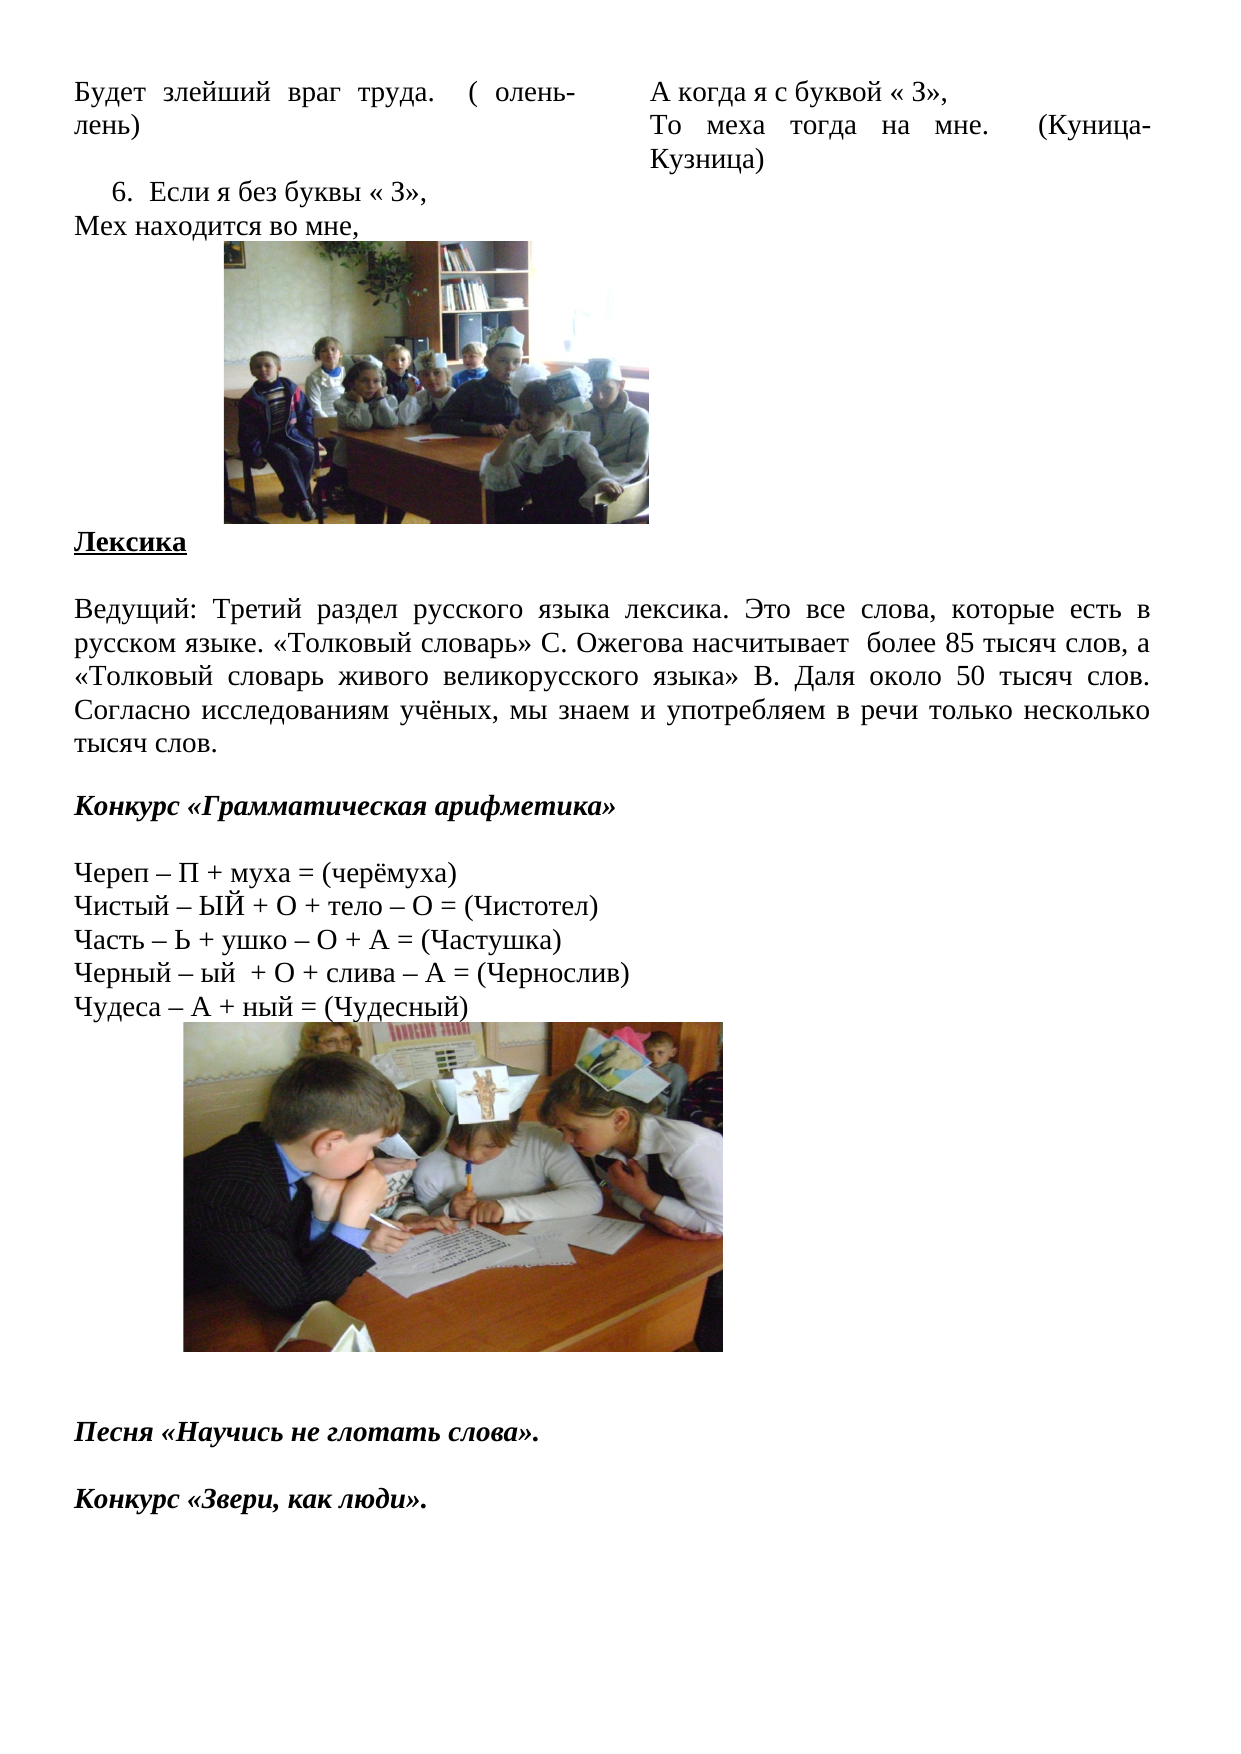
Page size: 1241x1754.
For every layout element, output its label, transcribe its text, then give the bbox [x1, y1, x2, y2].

picture [223, 241, 649, 524]
text Череп – П + муха = (черёмуха) [74, 855, 1152, 888]
text Чудеса – А + ный = (Чудесный) [74, 989, 1152, 1022]
text Черный – ый + О + слива – А = (Чернослив) [74, 955, 1152, 989]
text Конкурс «Звери, как люди». [74, 1481, 1152, 1514]
text Чистый – ЫЙ + О + тело – О = (Чистотел) [74, 888, 1152, 922]
text Песня «Научись не глотать слова». [74, 1414, 1152, 1447]
text Мех находится во мне, [74, 208, 576, 242]
text Будет злейший враг труда. ( олень- лень) [74, 74, 576, 141]
picture [183, 1022, 723, 1352]
text Конкурс «Грамматическая арифметика» [74, 788, 1152, 821]
list Если я без буквы « З», [111, 174, 576, 208]
text Часть – Ь + ушко – О + А = (Частушка) [74, 922, 1152, 955]
text Ведущий: Третий раздел русского языка лексика. Это все слова, которые есть в русском языке. «Толковый словарь» С. Ожегова насчитывает более 85 тысяч слов, а «Толковый словарь живого великорусского языка» В. Даля около 50 тысяч слов. Согласно исследованиям учёных, мы знаем и употребляем в речи только несколько тысяч слов. [74, 591, 1152, 759]
text То меха тогда на мне. (Куница-Кузница) [649, 107, 1152, 174]
text Лексика [74, 524, 1152, 558]
text А когда я с буквой « З», [649, 74, 1152, 107]
